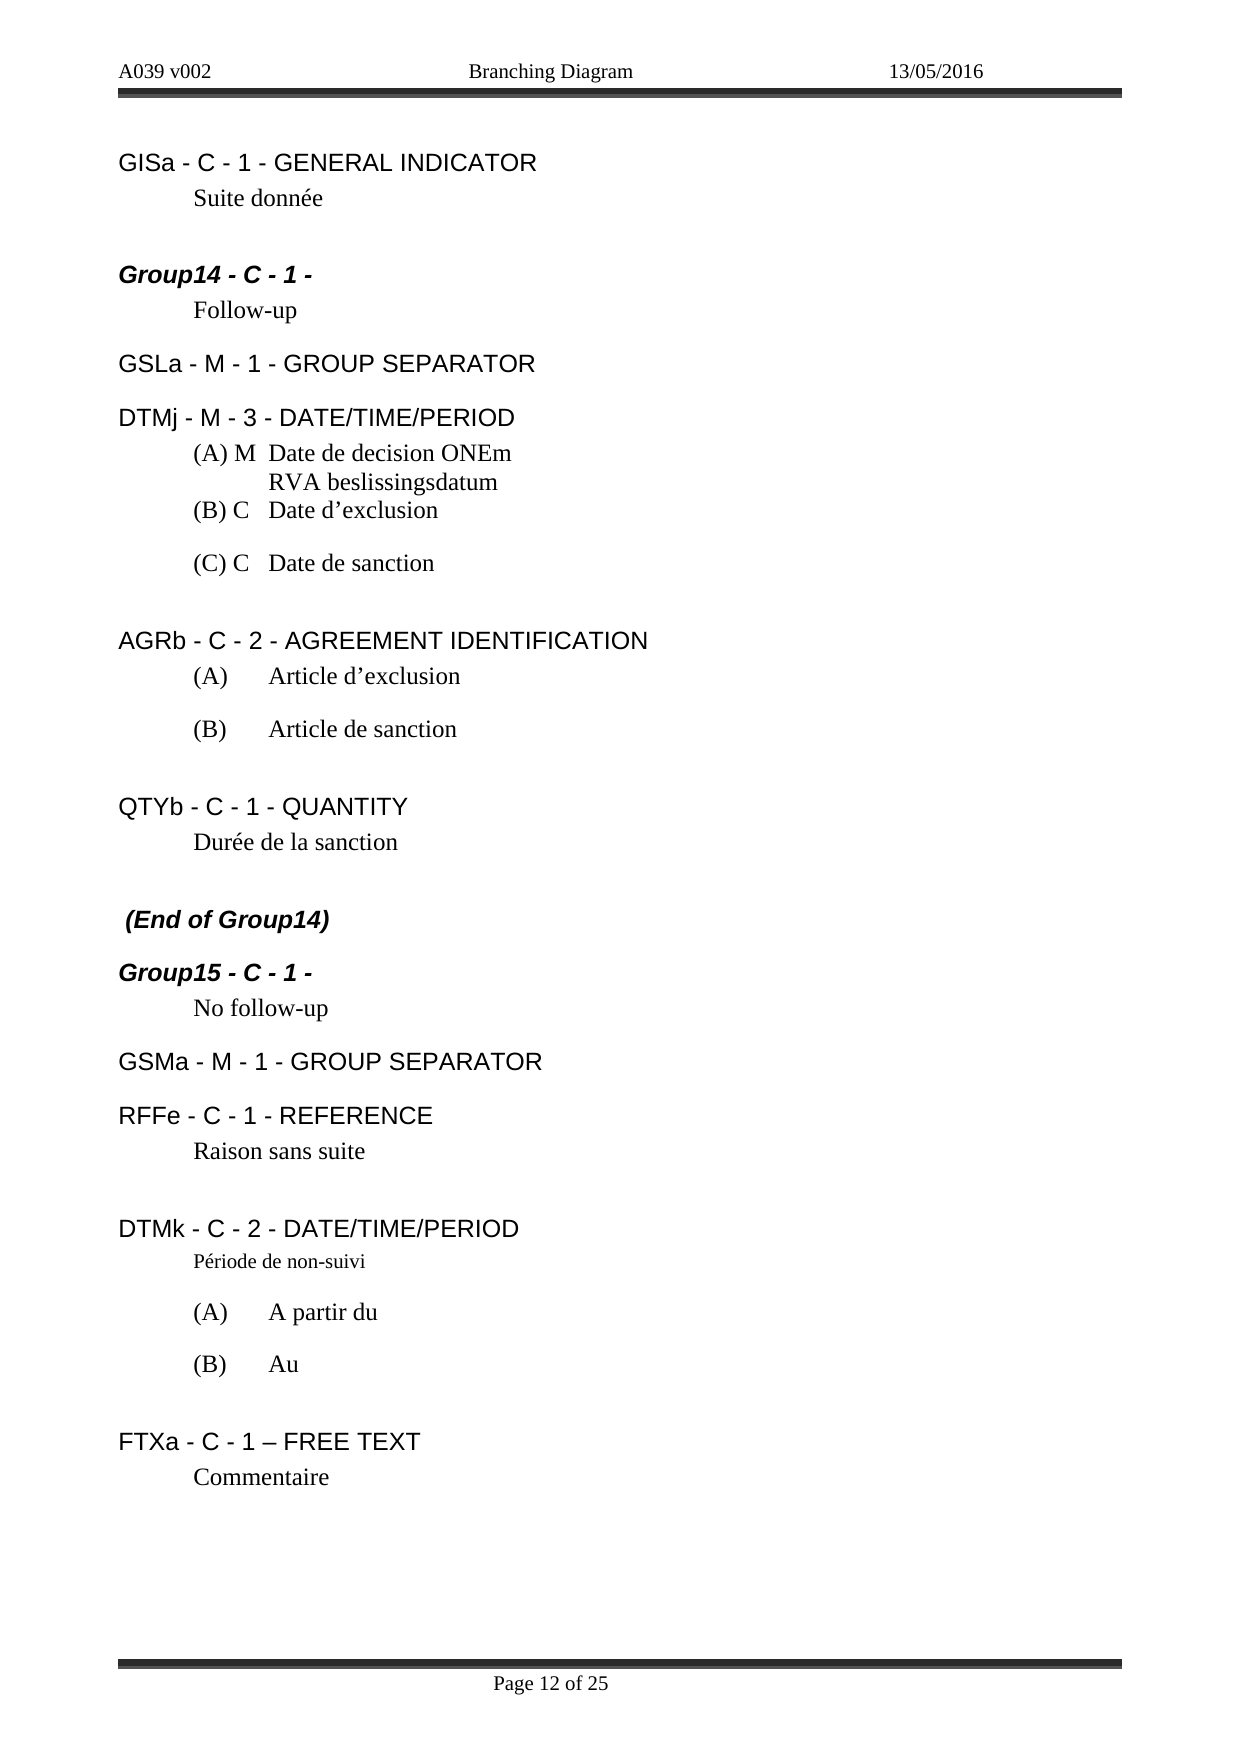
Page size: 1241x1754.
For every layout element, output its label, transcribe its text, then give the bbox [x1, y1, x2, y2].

text Période de non-suivi [118, 1249, 1122, 1273]
text (A) Article d’exclusion [118, 661, 1122, 690]
text Follow-up [118, 296, 1122, 324]
text (A) A partir du [118, 1297, 1122, 1326]
text RVA beslissingsdatum [118, 467, 1122, 496]
text (B) Au [118, 1349, 1122, 1378]
subtitle AGRb - C - 2 - AGREEMENT IDENTIFICATION [118, 626, 1122, 655]
text Commentaire [118, 1462, 1122, 1491]
subtitle FTXa - C - 1 – FREE TEXT [118, 1427, 1122, 1456]
text Durée de la sanction [118, 827, 1122, 856]
subtitle GSLa - M - 1 - GROUP SEPARATOR [118, 349, 1122, 378]
subtitle RFFe - C - 1 - REFERENCE [118, 1101, 1122, 1129]
subtitle QTYb - C - 1 - QUANTITY [118, 792, 1122, 821]
text (B) Article de sanction [118, 714, 1122, 743]
text (A) M Date de decision ONEm [118, 438, 1122, 467]
text No follow-up [118, 993, 1122, 1022]
subtitle (End of Group14) [118, 904, 1122, 933]
text Suite donnée [118, 183, 1122, 211]
subtitle Group15 - C - 1 - [118, 958, 1122, 987]
subtitle GSMa - M - 1 - GROUP SEPARATOR [118, 1047, 1122, 1076]
text Raison sans suite [118, 1136, 1122, 1164]
text (C) C Date de sanction [118, 548, 1122, 577]
subtitle DTMj - M - 3 - DATE/TIME/PERIOD [118, 403, 1122, 432]
subtitle Group14 - C - 1 - [118, 261, 1122, 289]
text (B) C Date d’exclusion [118, 496, 1122, 524]
subtitle GISa - C - 1 - GENERAL INDICATOR [118, 148, 1122, 176]
subtitle DTMk - C - 2 - DATE/TIME/PERIOD [118, 1214, 1122, 1242]
